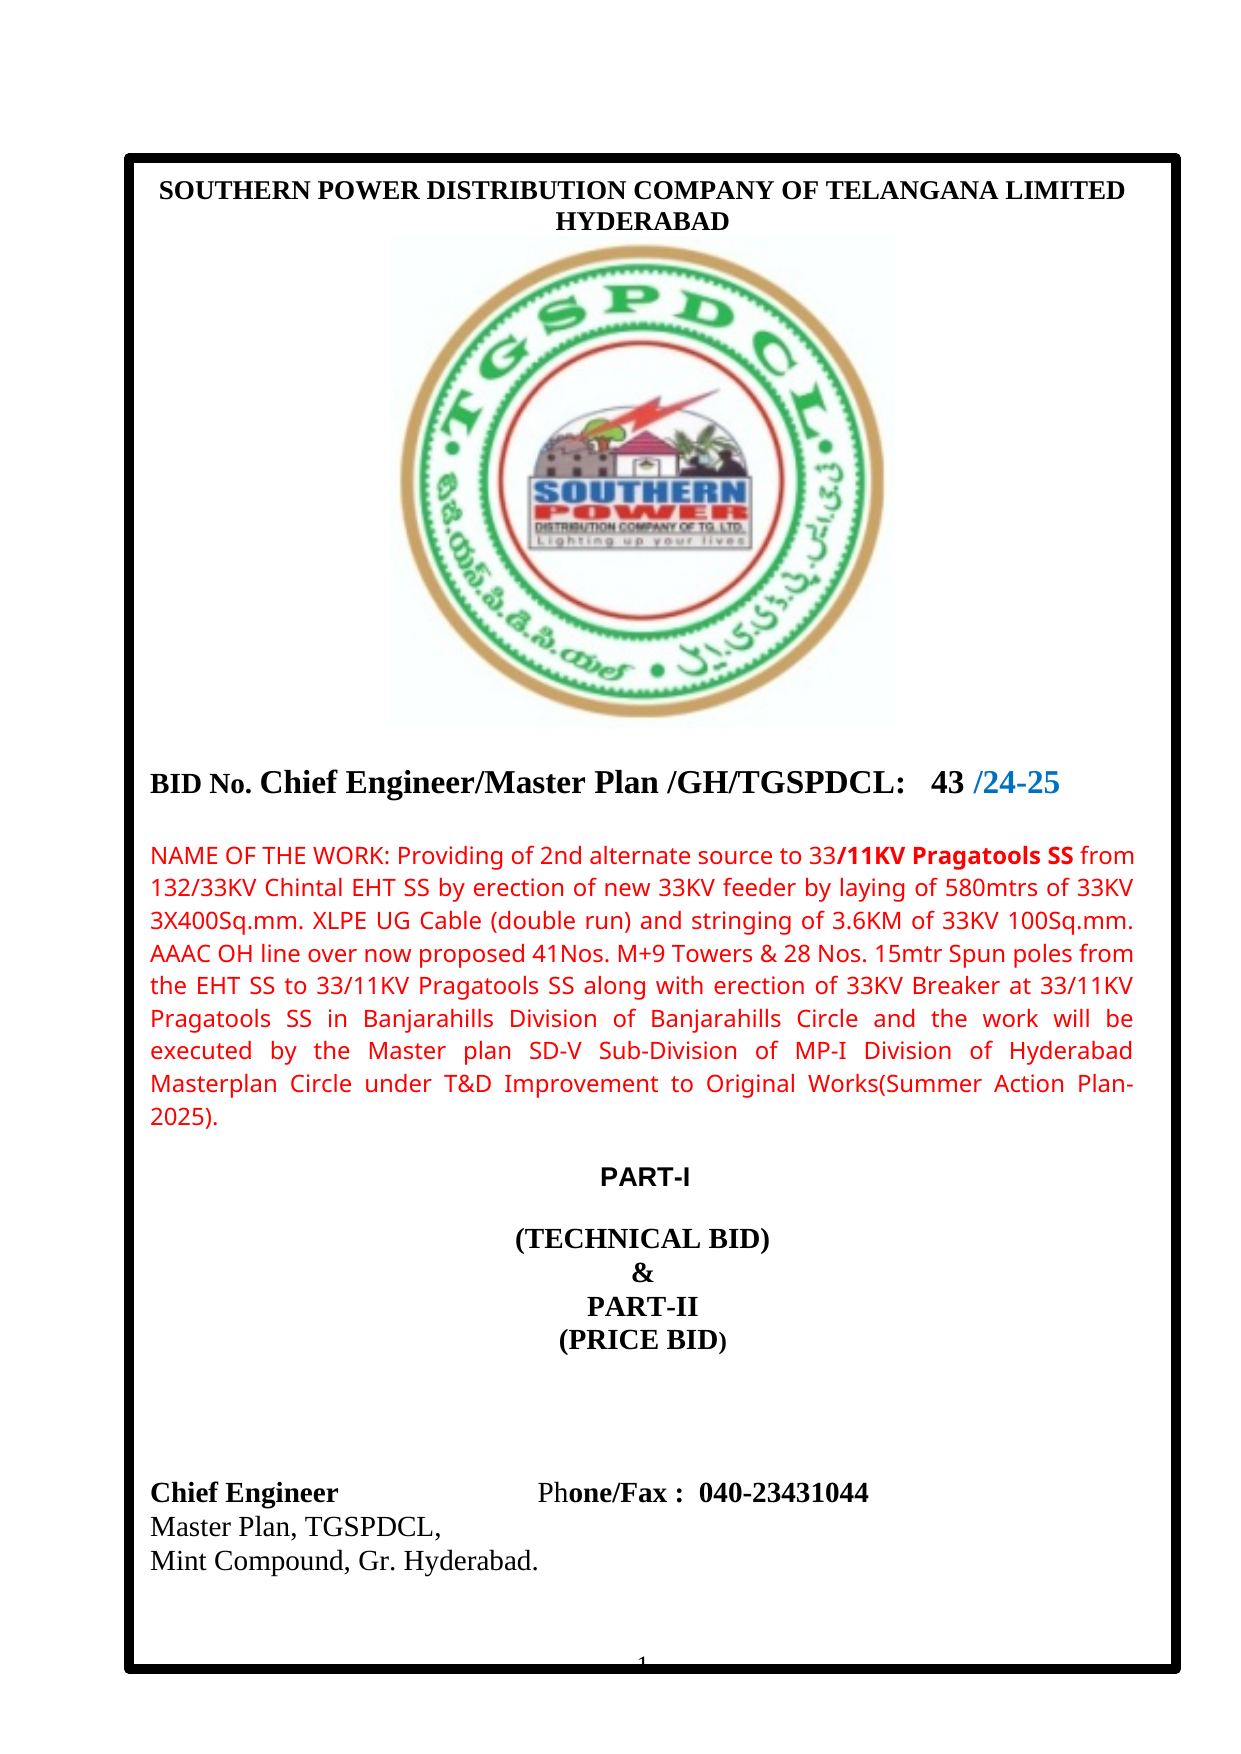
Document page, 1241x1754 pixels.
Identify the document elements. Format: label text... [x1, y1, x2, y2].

text BID No. Chief Engineer/Master Plan /GH/TGSPDCL: 43 /24-25 [150, 762, 1135, 800]
text & [150, 1255, 1135, 1289]
picture [390, 236, 895, 729]
text Chief Engineer Phone/Fax : 040-23431044 [150, 1476, 1135, 1509]
text SOUTHERN POWER DISTRIBUTION COMPANY OF TELANGANA LIMITED [150, 174, 1135, 205]
text NAME OF THE WORK: Providing of 2nd alternate source to 33/11KV Pragatools SS from 132/33KV Chintal EHT SS by erection of new 33KV feeder by laying of 580mtrs of 33KV 3X400Sq.mm. XLPE UG Cable (double run) and stringing of 3.6KM of 33KV 100Sq.mm. AAAC OH line over now proposed 41Nos. M+9 Towers & 28 Nos. 15mtr Spun poles from the EHT SS to 33/11KV Pragatools SS along with erection of 33KV Breaker at 33/11KV Pragatools SS in Banjarahills Division of Banjarahills Circle and the work will be executed by the Master plan SD-V Sub-Division of MP-I Division of Hyderabad Masterplan Circle under T&D Improvement to Original Works(Summer Action Plan-2025). [150, 838, 1135, 1132]
text Master Plan, TGSPDCL, [150, 1509, 1135, 1543]
text PART-I [525, 1161, 1135, 1192]
text Mint Compound, Gr. Hyderabad. [150, 1543, 1135, 1576]
text PART-II [150, 1289, 1135, 1322]
text (TECHNICAL BID) [150, 1222, 1135, 1255]
text (PRICE BID) [150, 1322, 1135, 1356]
